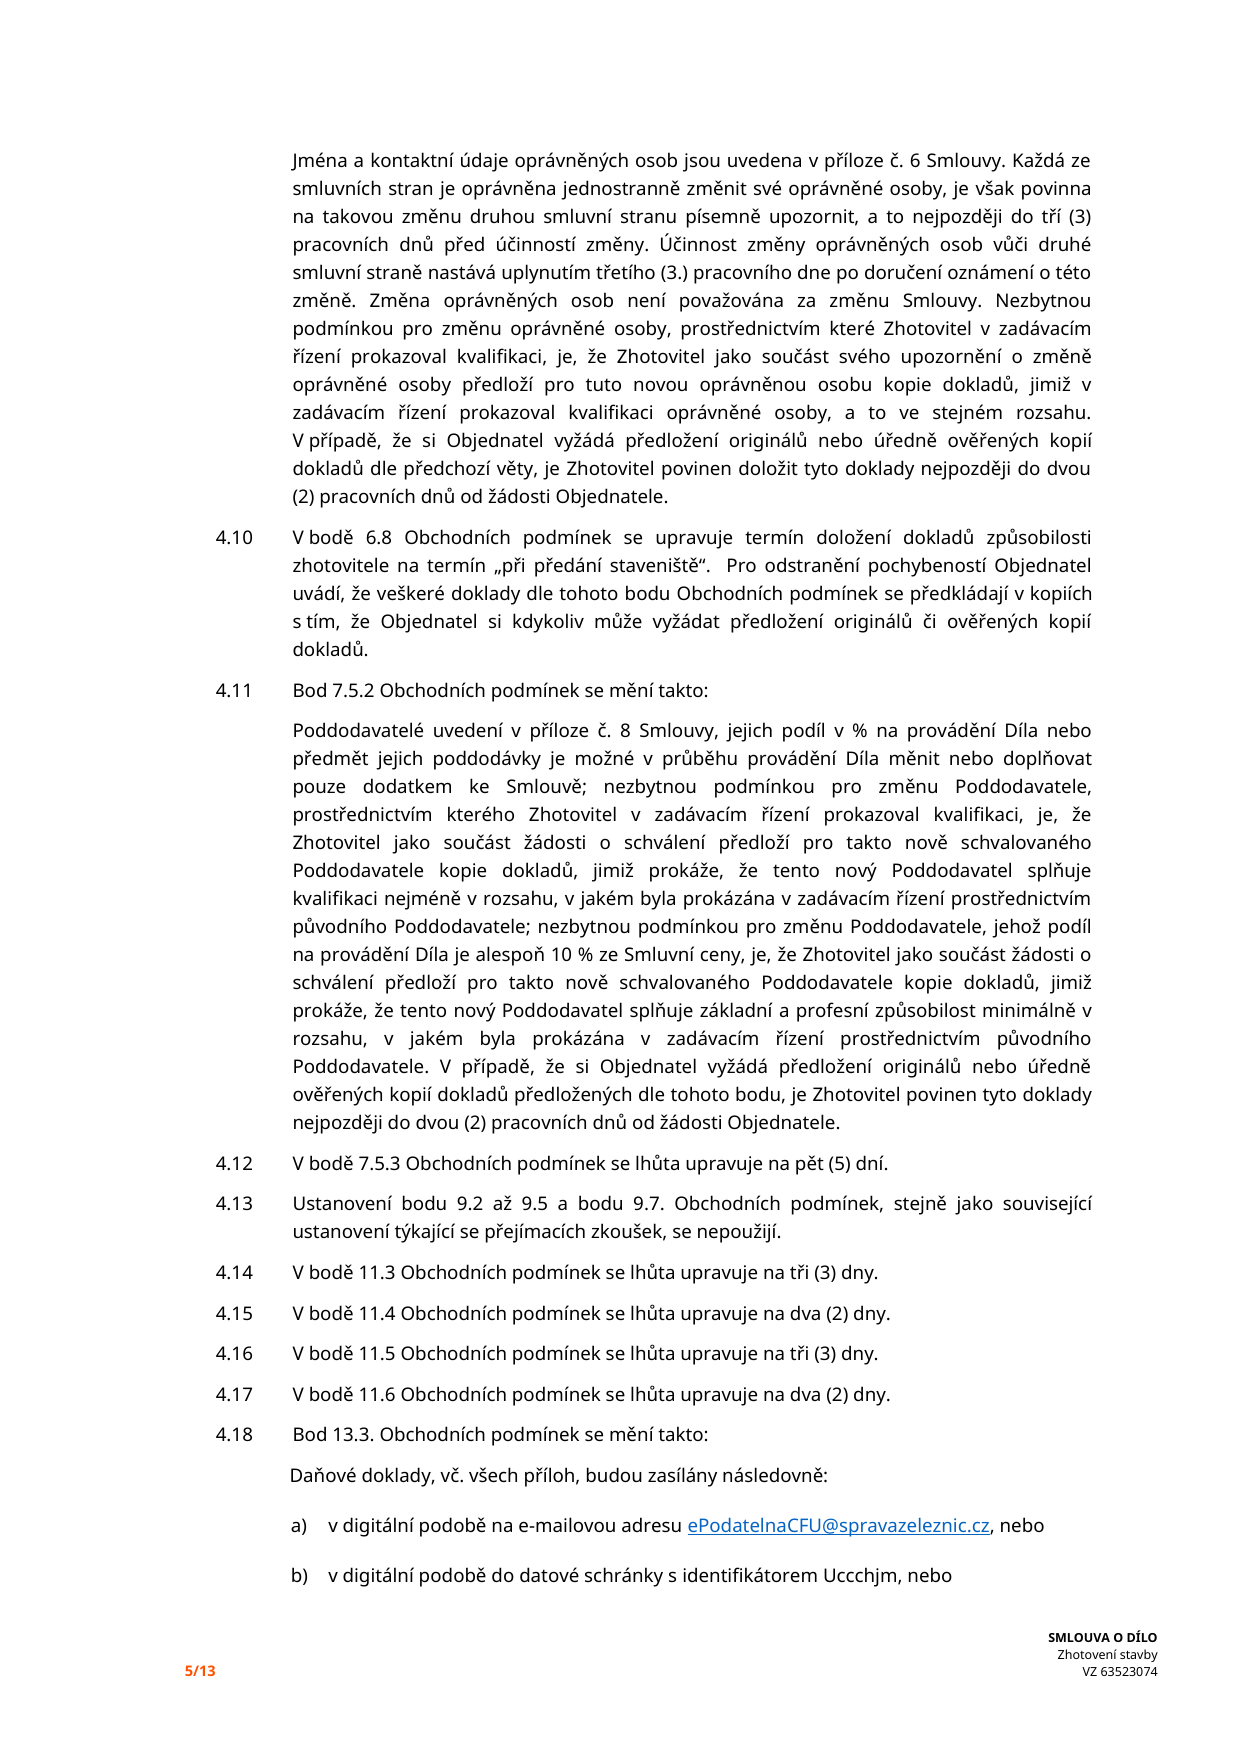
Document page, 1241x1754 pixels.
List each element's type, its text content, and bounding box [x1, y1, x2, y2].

text V bodě 7.5.3 Obchodních podmínek se lhůta upravuje na pět (5) dní. [216, 1150, 1093, 1176]
text V bodě 11.6 Obchodních podmínek se lhůta upravuje na dva (2) dny. [216, 1381, 1093, 1406]
text V bodě 11.5 Obchodních podmínek se lhůta upravuje na tři (3) dny. [216, 1340, 1093, 1366]
text Ustanovení bodu 9.2 až 9.5 a bodu 9.7. Obchodních podmínek, stejně jako související ustanovení týkající se přejímacích zkoušek, se nepoužijí. [216, 1191, 1093, 1244]
text Bod 13.3. Obchodních podmínek se mění takto: [216, 1421, 1093, 1447]
text Jména a kontaktní údaje oprávněných osob jsou uvedena v příloze č. 6 Smlouvy. Každá ze smluvních stran je oprávněna jednostranně změnit své oprávněné osoby, je však povinna na takovou změnu druhou smluvní stranu písemně upozornit, a to nejpozději do tří (3) pracovních dnů před účinností změny. Účinnost změny oprávněných osob vůči druhé smluvní straně nastává uplynutím třetího (3.) pracovního dne po doručení oznámení o této změně. Změna oprávněných osob není považována za změnu Smlouvy. Nezbytnou podmínkou pro změnu oprávněné osoby, prostřednictvím které Zhotovitel v zadávacím řízení prokazoval kvalifikaci, je, že Zhotovitel jako součást svého upozornění o změně oprávněné osoby předloží pro tuto novou oprávněnou osobu kopie dokladů, jimiž v zadávacím řízení prokazoval kvalifikaci oprávněné osoby, a to ve stejném rozsahu. V případě, že si Objednatel vyžádá předložení originálů nebo úředně ověřených kopií dokladů dle předchozí věty, je Zhotovitel povinen doložit tyto doklady nejpozději do dvou (2) pracovních dnů od žádosti Objednatele. [292, 147, 1093, 509]
list v digitální podobě do datové schránky s identifikátorem Uccchjm, nebo [291, 1562, 1093, 1588]
list v digitální podobě na e-mailovou adresu ePodatelnaCFU@spravazeleznic.cz, nebo [291, 1512, 1093, 1537]
text Poddodavatelé uvedení v příloze č. 8 Smlouvy, jejich podíl v % na provádění Díla nebo předmět jejich poddodávky je možné v průběhu provádění Díla měnit nebo doplňovat pouze dodatkem ke Smlouvě; nezbytnou podmínkou pro změnu Poddodavatele, prostřednictvím kterého Zhotovitel v zadávacím řízení prokazoval kvalifikaci, je, že Zhotovitel jako součást žádosti o schválení předloží pro takto nově schvalovaného Poddodavatele kopie dokladů, jimiž prokáže, že tento nový Poddodavatel splňuje kvalifikaci nejméně v rozsahu, v jakém byla prokázána v zadávacím řízení prostřednictvím původního Poddodavatele; nezbytnou podmínkou pro změnu Poddodavatele, jehož podíl na provádění Díla je alespoň 10 % ze Smluvní ceny, je, že Zhotovitel jako součást žádosti o schválení předloží pro takto nově schvalovaného Poddodavatele kopie dokladů, jimiž prokáže, že tento nový Poddodavatel splňuje základní a profesní způsobilost minimálně v rozsahu, v jakém byla prokázána v zadávacím řízení prostřednictvím původního Poddodavatele. V případě, že si Objednatel vyžádá předložení originálů nebo úředně ověřených kopií dokladů předložených dle tohoto bodu, je Zhotovitel povinen tyto doklady nejpozději do dvou (2) pracovních dnů od žádosti Objednatele. [292, 717, 1093, 1135]
text V bodě 11.4 Obchodních podmínek se lhůta upravuje na dva (2) dny. [216, 1300, 1093, 1325]
text V bodě 11.3 Obchodních podmínek se lhůta upravuje na tři (3) dny. [216, 1259, 1093, 1285]
text Daňové doklady, vč. všech příloh, budou zasílány následovně: [216, 1462, 1093, 1487]
text Bod 7.5.2 Obchodních podmínek se mění takto: [216, 677, 1093, 702]
text V bodě 6.8 Obchodních podmínek se upravuje termín doložení dokladů způsobilosti zhotovitele na termín „při předání staveniště“. Pro odstranění pochybeností Objednatel uvádí, že veškeré doklady dle tohoto bodu Obchodních podmínek se předkládají v kopiích s tím, že Objednatel si kdykoliv může vyžádat předložení originálů či ověřených kopií dokladů. [216, 524, 1093, 662]
